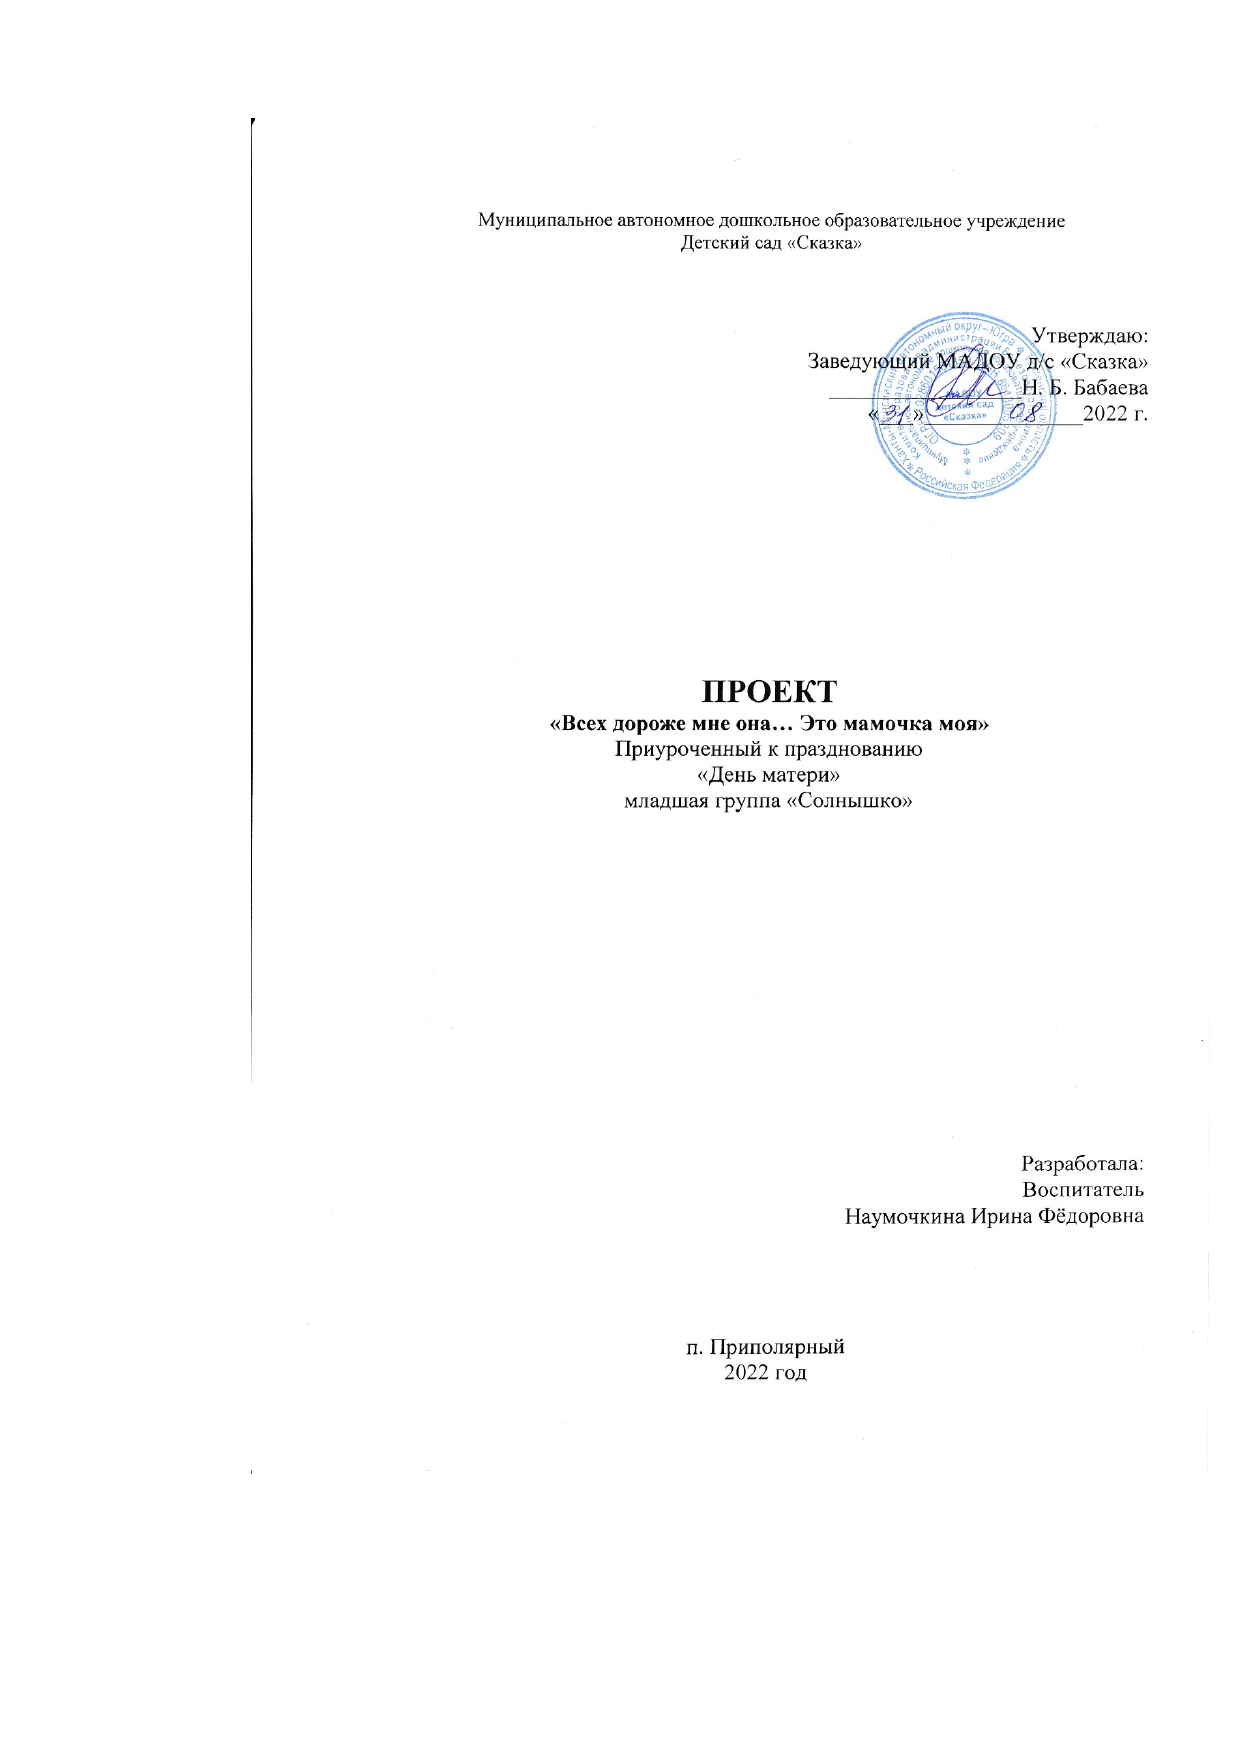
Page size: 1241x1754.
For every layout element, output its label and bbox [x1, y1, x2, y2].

picture [251, 118, 1210, 1474]
